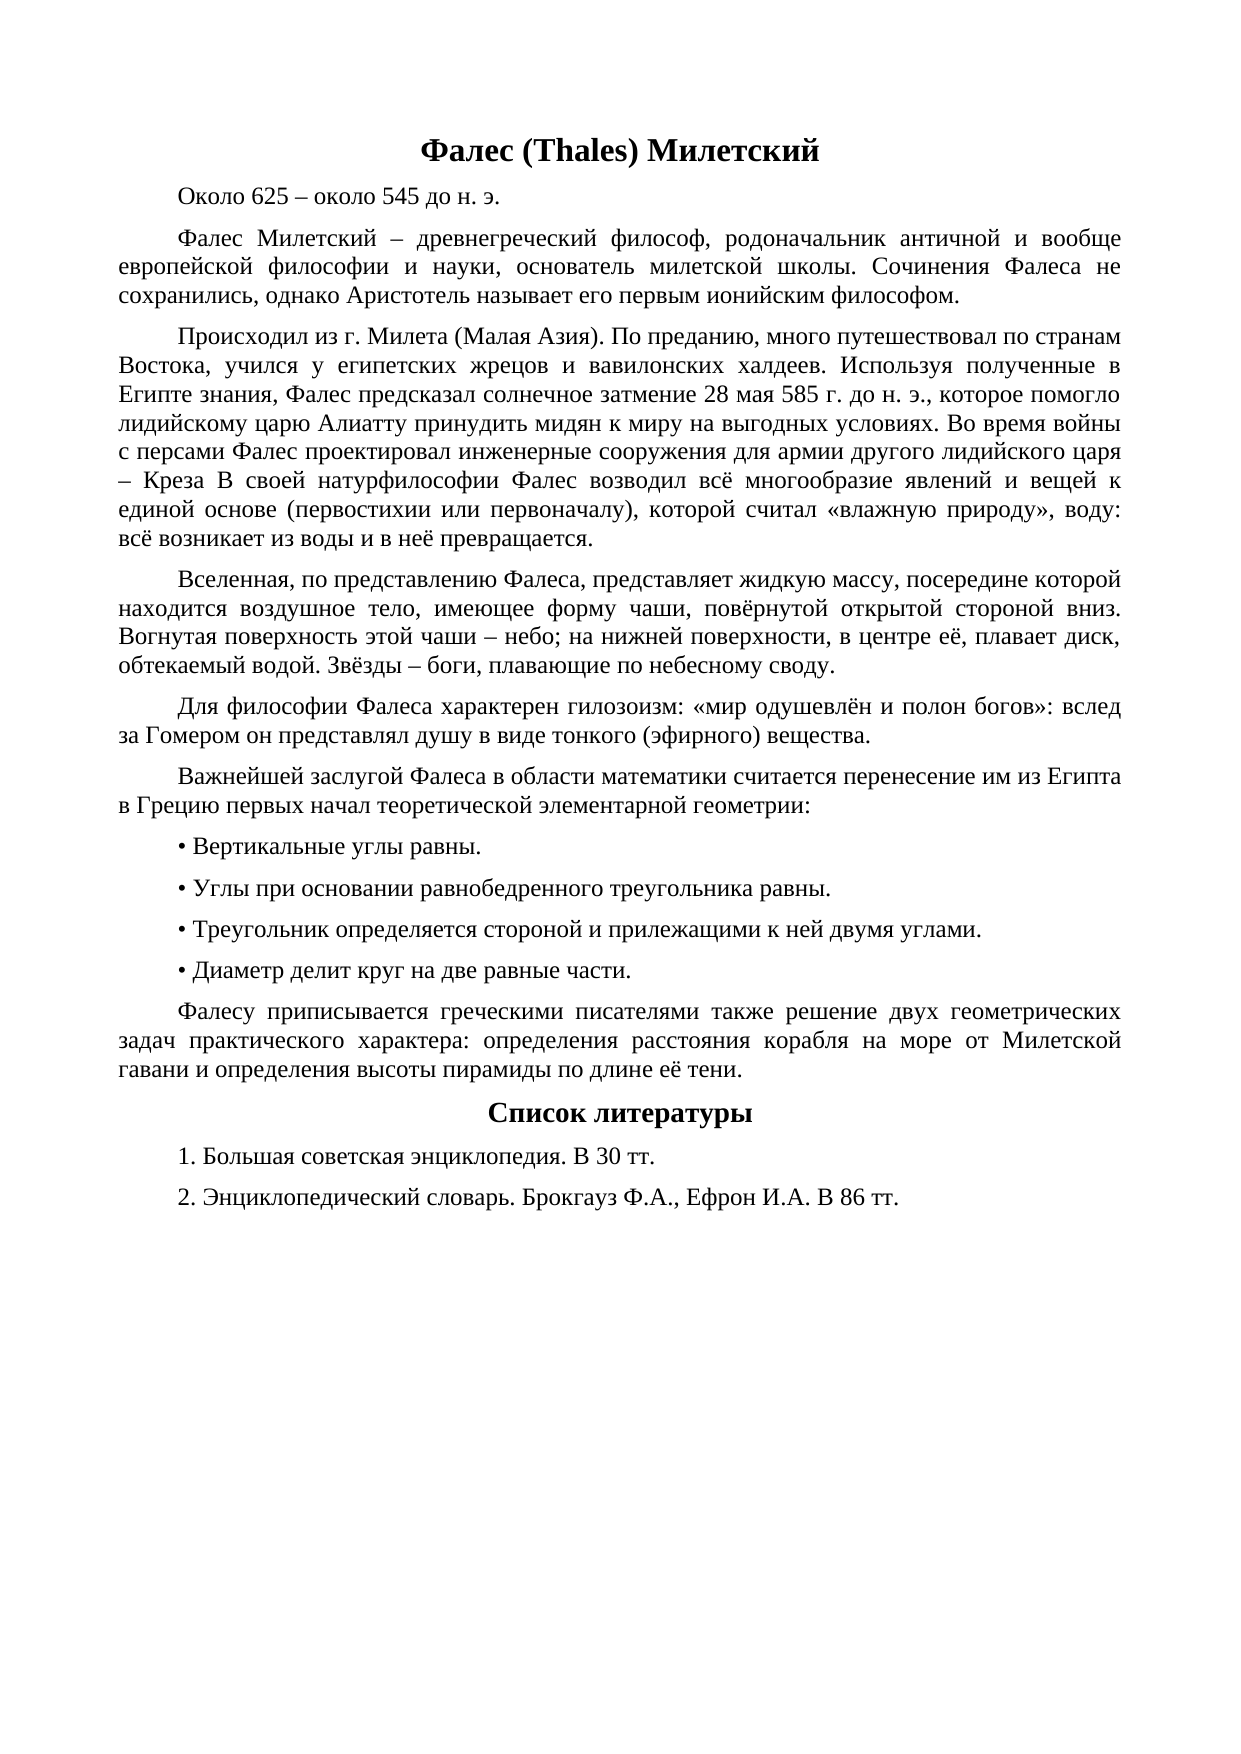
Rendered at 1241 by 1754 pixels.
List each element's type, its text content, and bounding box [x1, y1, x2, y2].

text Происходил из г. Милета (Малая Азия). По преданию, много путешествовал по странам Востока, учился у египетских жрецов и вавилонских халдеев. Используя полученные в Египте знания, Фалес предсказал солнечное затмение 28 мая . до н. э., которое помогло лидийскому царю Алиатту принудить мидян к миру на выгодных условиях. Во время войны с персами Фалес проектировал инженерные сооружения для армии другого лидийского царя – Креза В своей натурфилософии Фалес возводил всё многообразие явлений и вещей к единой основе (первостихии или первоначалу), которой считал «влажную природу», воду: всё возникает из воды и в неё превращается. [118, 321, 1122, 551]
text Список литературы [118, 1095, 1122, 1129]
text 1. Большая советская энциклопедия. В 30 тт. [118, 1141, 1122, 1170]
text 2. Энциклопедический словарь. Брокгауз Ф.А., Ефрон И.А. В 86 тт. [118, 1182, 1122, 1211]
text • Углы при основании равнобедренного треугольника равны. [118, 873, 1122, 901]
text Вселенная, по представлению Фалеса, представляет жидкую массу, посередине которой находится воздушное тело, имеющее форму чаши, повёрнутой открытой стороной вниз. Вогнутая поверхность этой чаши – небо; на нижней поверхности, в центре её, плавает диск, обтекаемый водой. Звёзды – боги, плавающие по небесному своду. [118, 564, 1122, 679]
text Около 625 – около 545 до н. э. [118, 181, 1122, 210]
text Фалес Милетский – древнегреческий философ, родоначальник античной и вообще европейской философии и науки, основатель милетской школы. Сочинения Фалеса не сохранились, однако Аристотель называет его первым ионийским философом. [118, 223, 1122, 309]
text • Треугольник определяется стороной и прилежащими к ней двумя углами. [118, 914, 1122, 943]
text Фалесу приписывается греческими писателями также решение двух геометрических задач практического характера: определения расстояния корабля на море от Милетской гавани и определения высоты пирамиды по длине её тени. [118, 996, 1122, 1083]
text Важнейшей заслугой Фалеса в области математики считается перенесение им из Египта в Грецию первых начал теоретической элементарной геометрии: [118, 761, 1122, 819]
text • Вертикальные углы равны. [118, 831, 1122, 860]
text • Диаметр делит круг на две равные части. [118, 955, 1122, 984]
text Для философии Фалеса характерен гилозоизм: «мир одушевлён и полон богов»: вслед за Гомером он представлял душу в виде тонкого (эфирного) вещества. [118, 691, 1122, 749]
text Фалес (Thales) Милетский [118, 131, 1122, 169]
